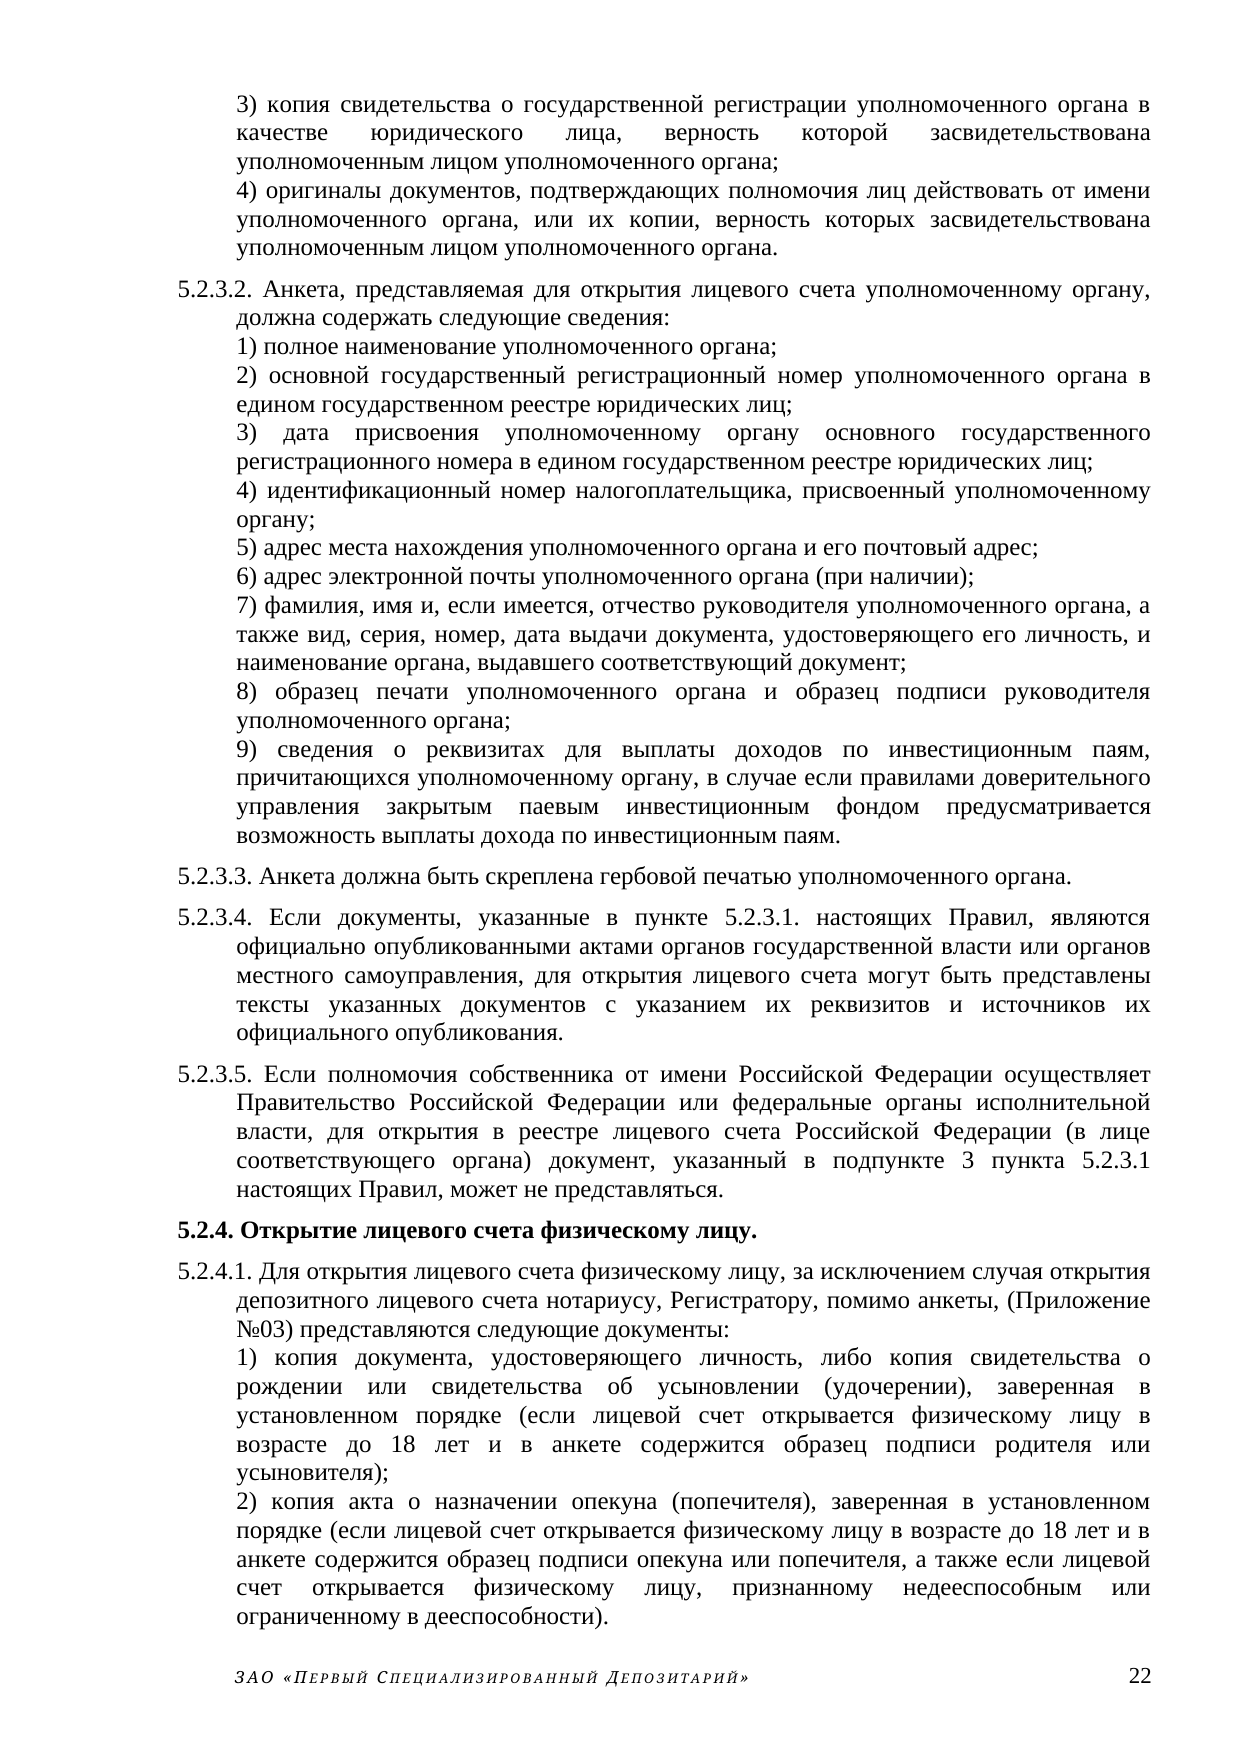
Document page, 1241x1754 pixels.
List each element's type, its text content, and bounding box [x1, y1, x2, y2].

text 3) дата присвоения уполномоченному органу основного государственного регистрационного номера в едином государственном реестре юридических лиц; [236, 417, 1152, 475]
text 4) оригиналы документов, подтверждающих полномочия лиц действовать от имени уполномоченного органа, или их копии, верность которых засвидетельствована уполномоченным лицом уполномоченного органа. [236, 175, 1152, 261]
text 6) адрес электронной почты уполномоченного органа (при наличии); [236, 561, 1152, 590]
text 5.2.4.1. Для открытия лицевого счета физическому лицу, за исключением случая открытия депозитного лицевого счета нотариусу, Регистратору, помимо анкеты, (Приложение №03) представляются следующие документы: [177, 1256, 1152, 1342]
text 5) адрес места нахождения уполномоченного органа и его почтовый адрес; [236, 532, 1152, 561]
text 3) копия свидетельства о государственной регистрации уполномоченного органа в качестве юридического лица, верность которой засвидетельствована уполномоченным лицом уполномоченного органа; [236, 89, 1152, 175]
text 2) копия акта о назначении опекуна (попечителя), заверенная в установленном порядке (если лицевой счет открывается физическому лицу в возрасте до 18 лет и в анкете содержится образец подписи опекуна или попечителя, а также если лицевой счет открывается физическому лицу, признанному недееспособным или ограниченному в дееспособности). [236, 1486, 1152, 1630]
text 1) копия документа, удостоверяющего личность, либо копия свидетельства о рождении или свидетельства об усыновлении (удочерении), заверенная в установленном порядке (если лицевой счет открывается физическому лицу в возрасте до 18 лет и в анкете содержится образец подписи родителя или усыновителя); [236, 1342, 1152, 1486]
text 5.2.3.3. Анкета должна быть скреплена гербовой печатью уполномоченного органа. [177, 861, 1152, 890]
text 4) идентификационный номер налогоплательщика, присвоенный уполномоченному органу; [236, 475, 1152, 532]
text 5.2.3.5. Если полномочия собственника от имени Российской Федерации осуществляет Правительство Российской Федерации или федеральные органы исполнительной власти, для открытия в реестре лицевого счета Российской Федерации (в лице соответствующего органа) документ, указанный в подпункте 3 пункта 5.2.3.1 настоящих Правил, может не представляться. [177, 1059, 1152, 1202]
text 5.2.3.4. Если документы, указанные в пункте 5.2.3.1. настоящих Правил, являются официально опубликованными актами органов государственной власти или органов местного самоуправления, для открытия лицевого счета могут быть представлены тексты указанных документов с указанием их реквизитов и источников их официального опубликования. [177, 902, 1152, 1046]
text 9) сведения о реквизитах для выплаты доходов по инвестиционным паям, причитающихся уполномоченному органу, в случае если правилами доверительного управления закрытым паевым инвестиционным фондом предусматривается возможность выплаты дохода по инвестиционным паям. [236, 734, 1152, 849]
text 5.2.3.2. Анкета, представляемая для открытия лицевого счета уполномоченному органу, должна содержать следующие сведения: [177, 274, 1152, 331]
text 1) полное наименование уполномоченного органа; [236, 331, 1152, 360]
text 8) образец печати уполномоченного органа и образец подписи руководителя уполномоченного органа; [236, 676, 1152, 734]
text 5.2.4. Открытие лицевого счета физическому лицу. [177, 1215, 1152, 1244]
text 2) основной государственный регистрационный номер уполномоченного органа в едином государственном реестре юридических лиц; [236, 360, 1152, 417]
text 7) фамилия, имя и, если имеется, отчество руководителя уполномоченного органа, а также вид, серия, номер, дата выдачи документа, удостоверяющего его личность, и наименование органа, выдавшего соответствующий документ; [236, 590, 1152, 676]
